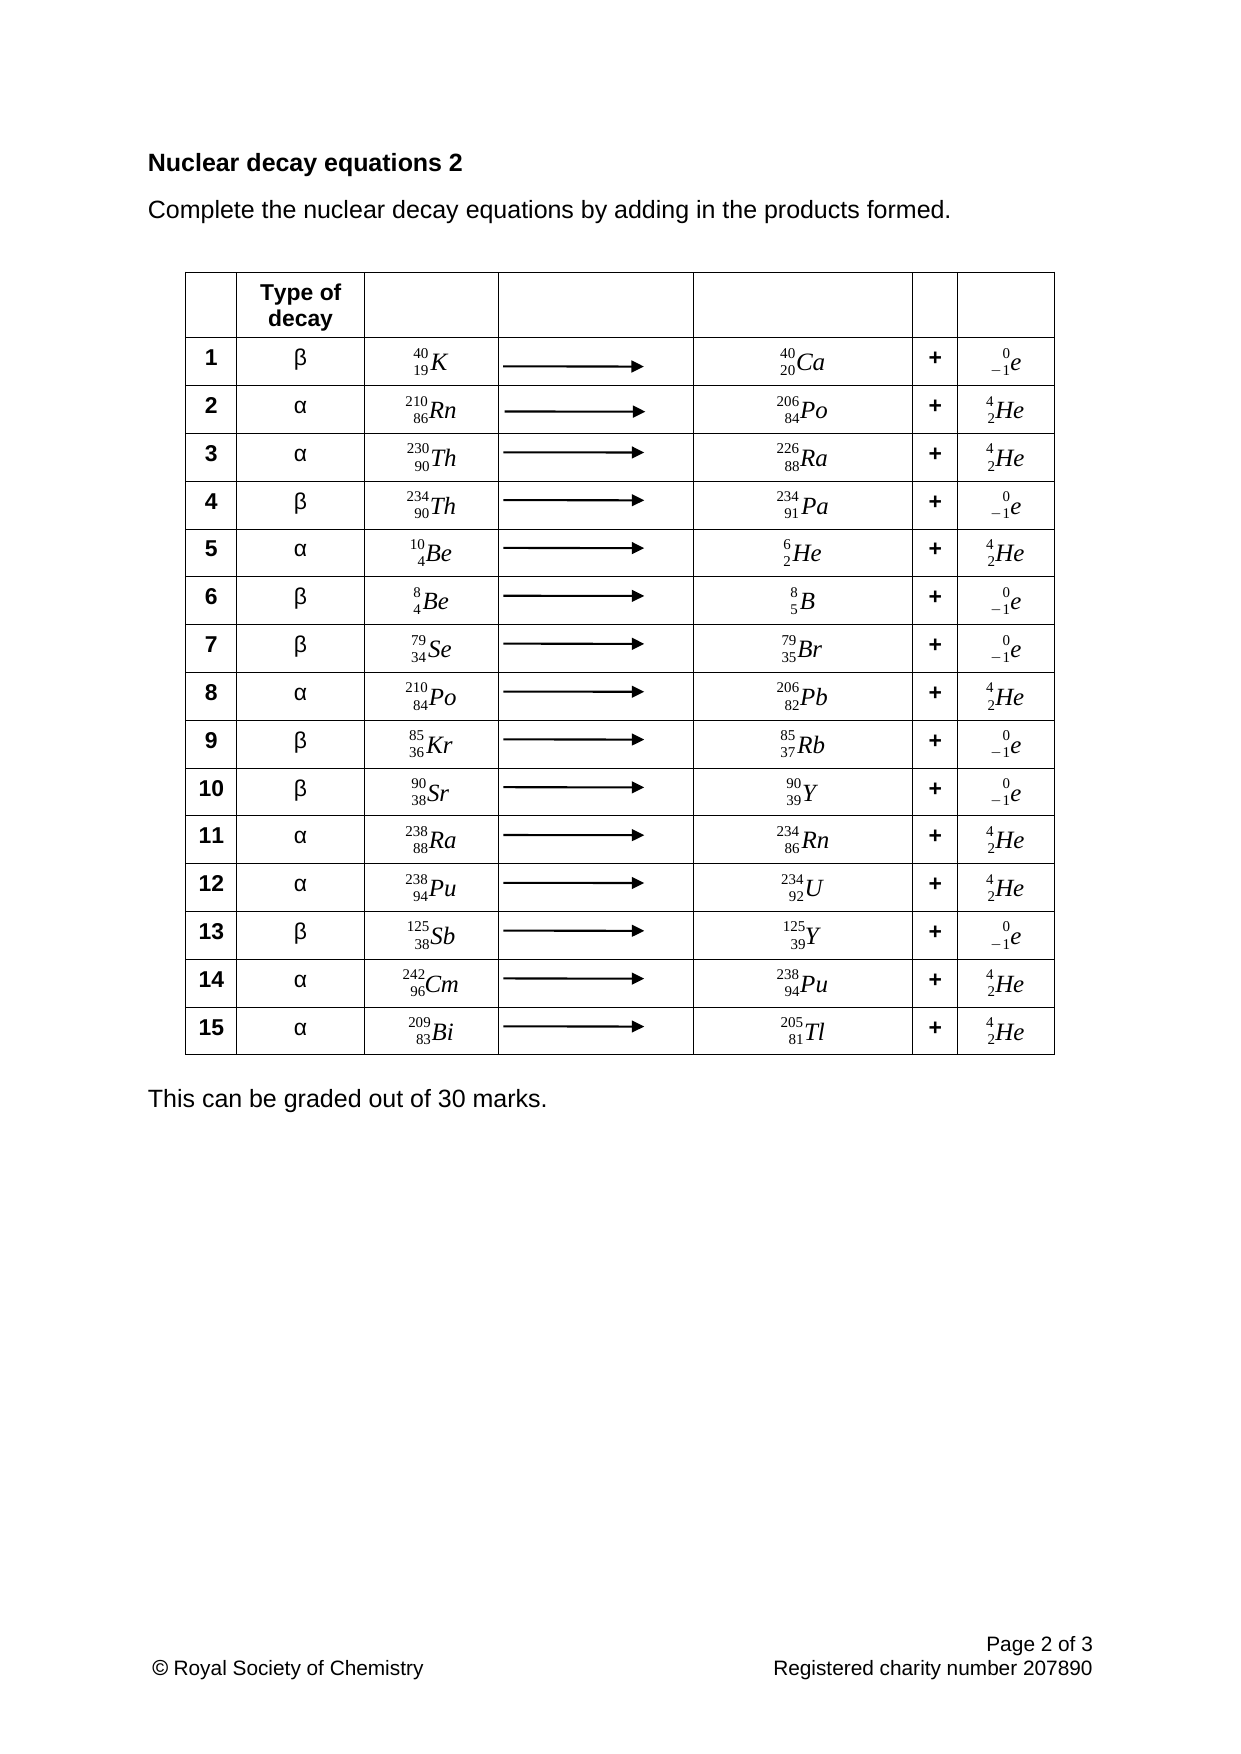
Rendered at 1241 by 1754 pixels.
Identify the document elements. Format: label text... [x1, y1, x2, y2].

table_cell [694, 338, 912, 385]
table_cell 2 [186, 386, 236, 433]
table_cell β [237, 338, 364, 385]
table_cell [694, 769, 912, 815]
table_cell + [913, 673, 957, 720]
table_cell [694, 721, 912, 767]
table_cell [499, 386, 693, 433]
table_cell α [237, 434, 364, 481]
table_cell [499, 816, 693, 863]
table_cell + [913, 577, 957, 624]
table_header [913, 273, 957, 337]
table_cell 11 [186, 816, 236, 863]
table_cell [499, 912, 693, 959]
table_cell + [913, 721, 957, 767]
text This can be graded out of 30 marks. [148, 1084, 1092, 1113]
table_cell [499, 625, 693, 672]
table_cell 4 [186, 482, 236, 528]
table_cell α [237, 960, 364, 1007]
table_cell 7 [186, 625, 236, 672]
table_cell 13 [186, 912, 236, 959]
table_cell [365, 338, 498, 385]
table_cell [958, 482, 1054, 528]
table_cell 5 [186, 530, 236, 576]
table_cell [958, 912, 1054, 959]
table_cell α [237, 386, 364, 433]
table_header [186, 273, 236, 337]
table_cell β [237, 625, 364, 672]
table_cell [499, 769, 693, 815]
table_cell + [913, 1008, 957, 1054]
table_cell [365, 769, 498, 815]
table_cell 12 [186, 864, 236, 911]
table_cell + [913, 816, 957, 863]
table_cell 15 [186, 1008, 236, 1054]
table_cell [958, 434, 1054, 481]
table_cell 8 [186, 673, 236, 720]
table_header [365, 273, 498, 337]
table_cell [694, 912, 912, 959]
table_cell [499, 960, 693, 1007]
table_cell [958, 1008, 1054, 1054]
table_header Type of decay [237, 273, 364, 337]
table_cell + [913, 434, 957, 481]
table_cell [694, 960, 912, 1007]
table_cell [958, 864, 1054, 911]
table_cell [694, 864, 912, 911]
table_cell [499, 338, 693, 385]
table_cell [694, 577, 912, 624]
table_cell [694, 816, 912, 863]
table_cell [958, 816, 1054, 863]
table_cell [365, 577, 498, 624]
table_cell [694, 482, 912, 528]
table_cell [694, 1008, 912, 1054]
table_cell 1 [186, 338, 236, 385]
table_cell [499, 864, 693, 911]
table_cell β [237, 482, 364, 528]
table_cell + [913, 912, 957, 959]
table_cell + [913, 864, 957, 911]
table_cell [365, 960, 498, 1007]
table_cell 6 [186, 577, 236, 624]
text Complete the nuclear decay equations by adding in the products formed. [148, 195, 1092, 224]
table_cell [365, 721, 498, 767]
table_cell [958, 625, 1054, 672]
table_cell [365, 434, 498, 481]
table_cell [958, 386, 1054, 433]
table_cell [958, 769, 1054, 815]
table_cell [499, 1008, 693, 1054]
table_cell [499, 673, 693, 720]
table_cell + [913, 960, 957, 1007]
table_cell [694, 434, 912, 481]
table_cell [365, 673, 498, 720]
table_cell 3 [186, 434, 236, 481]
table_cell + [913, 530, 957, 576]
table_cell [694, 625, 912, 672]
table_cell + [913, 482, 957, 528]
table_cell + [913, 386, 957, 433]
table_cell + [913, 625, 957, 672]
table_cell [365, 530, 498, 576]
table_cell [958, 960, 1054, 1007]
table_cell [499, 721, 693, 767]
table_cell β [237, 912, 364, 959]
table_cell [694, 673, 912, 720]
table_cell [958, 338, 1054, 385]
table_cell [365, 912, 498, 959]
table_cell + [913, 338, 957, 385]
table_cell [499, 577, 693, 624]
table_header [694, 273, 912, 337]
table_cell [499, 482, 693, 528]
table_cell [499, 434, 693, 481]
table_header [499, 273, 693, 337]
table_cell β [237, 577, 364, 624]
table_cell 14 [186, 960, 236, 1007]
table_cell [958, 530, 1054, 576]
table_cell α [237, 816, 364, 863]
table_cell + [913, 769, 957, 815]
table_cell [365, 482, 498, 528]
table_cell [958, 673, 1054, 720]
table_cell [694, 386, 912, 433]
table_cell 10 [186, 769, 236, 815]
table_header [958, 273, 1054, 337]
table_cell 9 [186, 721, 236, 767]
table_cell [365, 864, 498, 911]
table_cell [958, 721, 1054, 767]
table_cell α [237, 673, 364, 720]
table_cell β [237, 721, 364, 767]
table_cell α [237, 530, 364, 576]
table_cell [958, 577, 1054, 624]
table_cell [365, 1008, 498, 1054]
table_cell [365, 816, 498, 863]
table_cell α [237, 1008, 364, 1054]
table_cell [499, 530, 693, 576]
table_cell [694, 530, 912, 576]
table_cell [365, 386, 498, 433]
table_cell [365, 625, 498, 672]
table_cell β [237, 769, 364, 815]
text Nuclear decay equations 2 [148, 148, 1092, 176]
table_cell α [237, 864, 364, 911]
